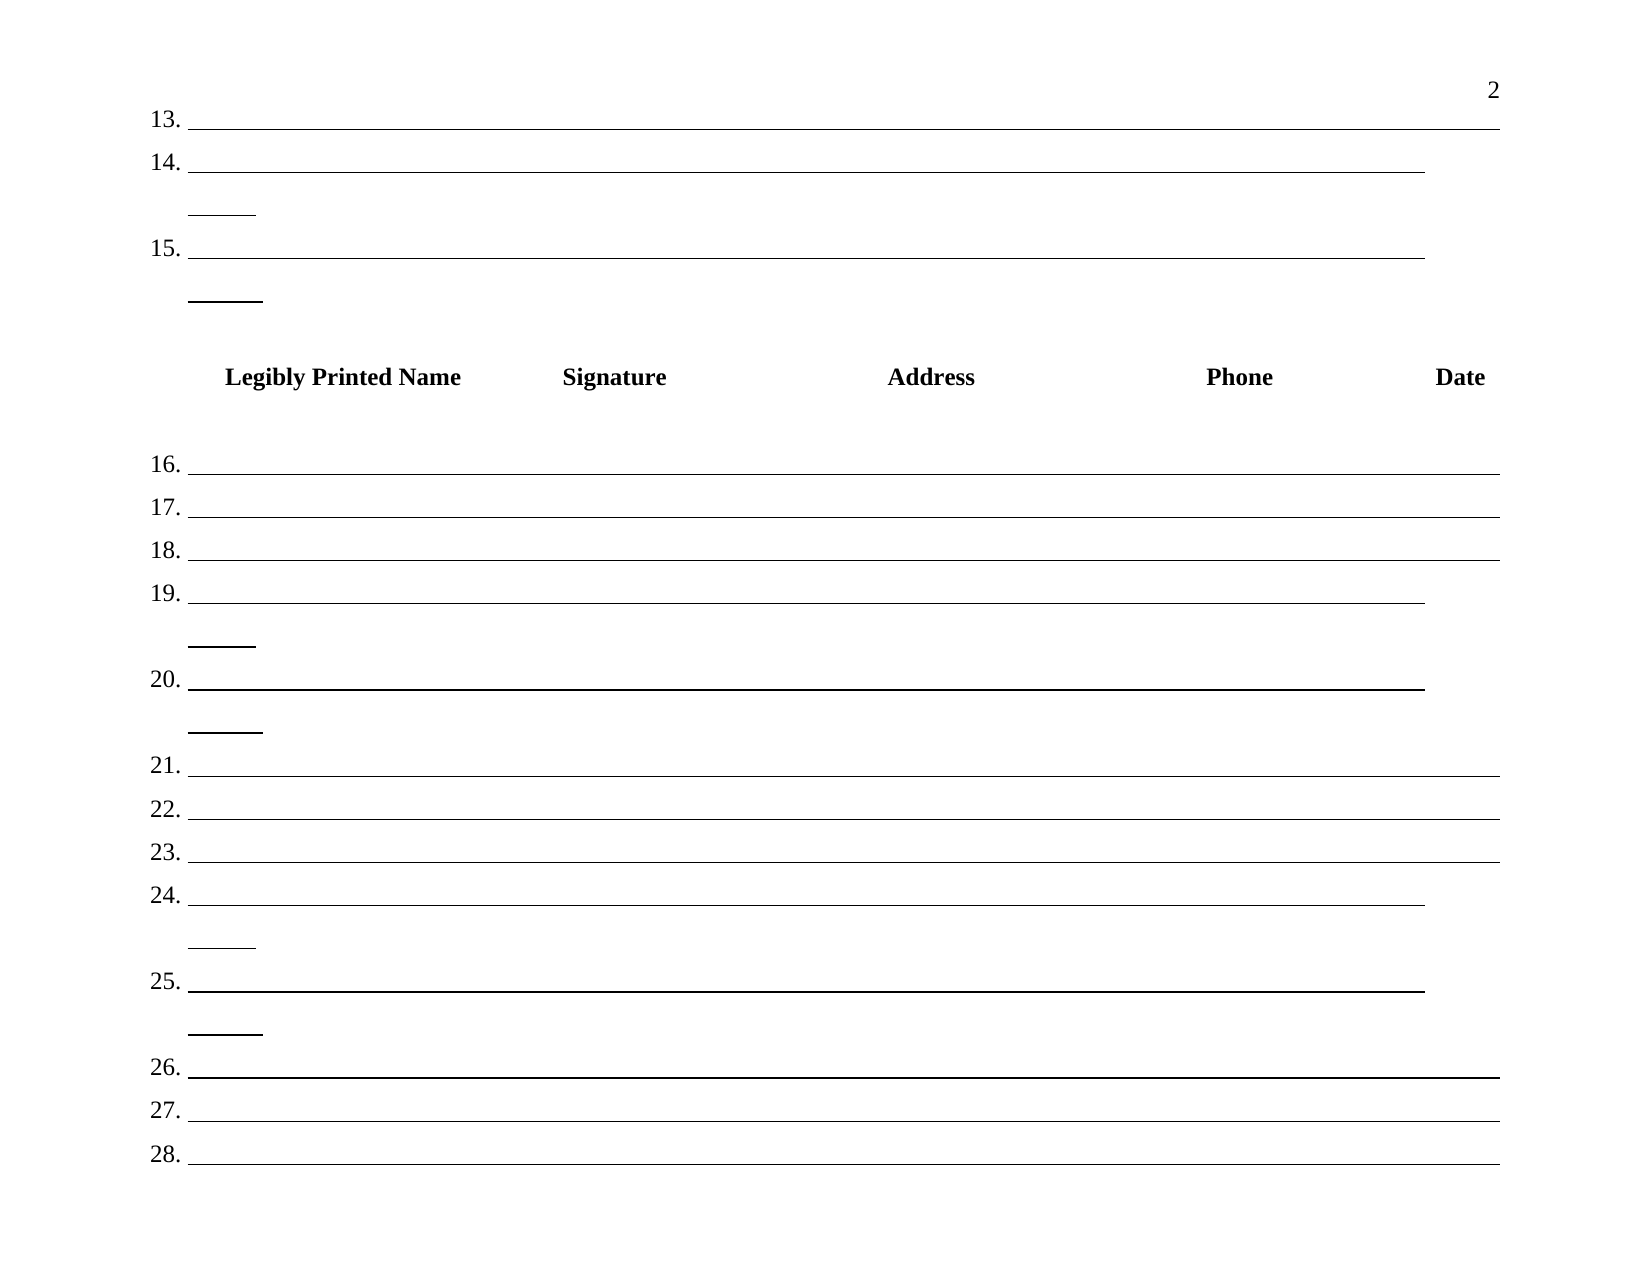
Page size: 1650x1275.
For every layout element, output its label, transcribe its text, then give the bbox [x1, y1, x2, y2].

text Legibly Printed Name Signature Address Phone Date [187, 362, 1500, 391]
